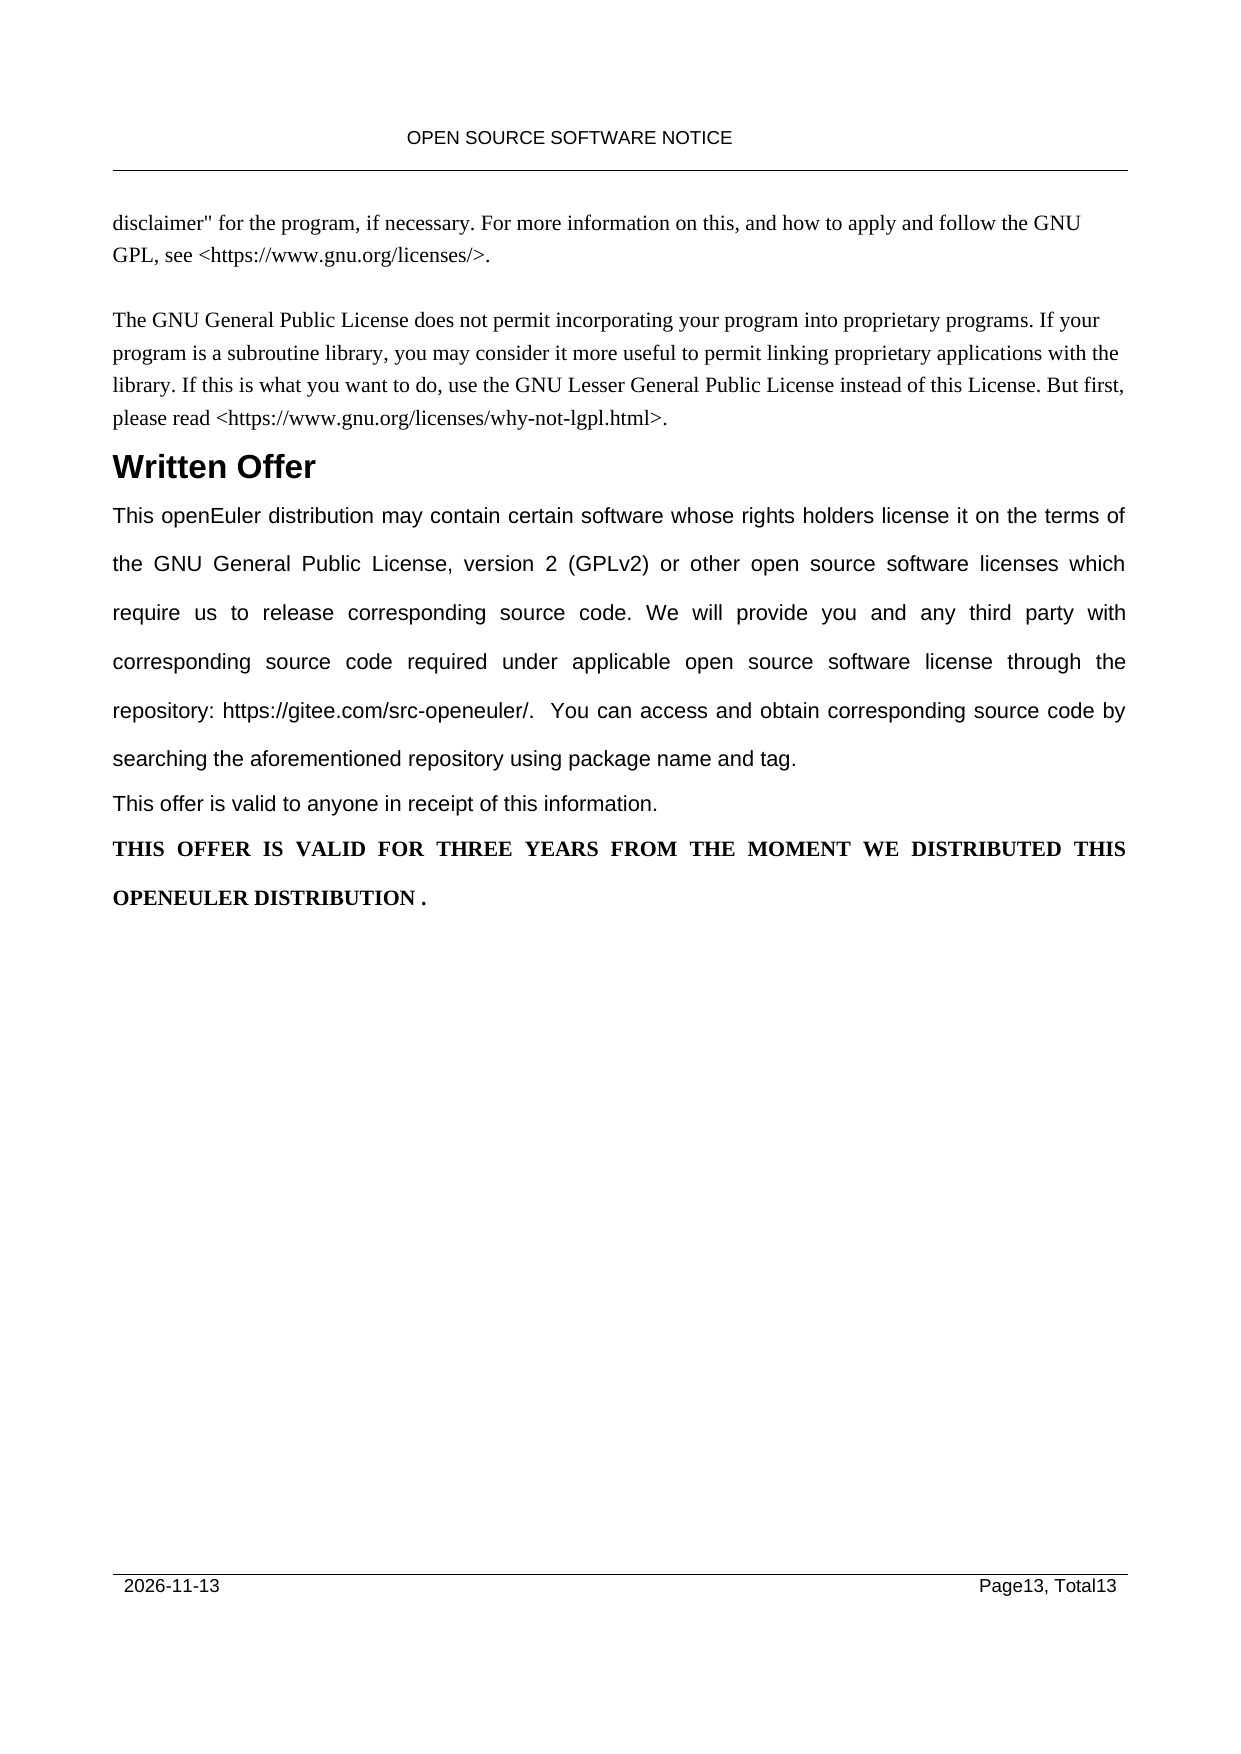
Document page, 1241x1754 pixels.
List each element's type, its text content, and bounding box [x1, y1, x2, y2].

text This openEuler distribution may contain certain software whose rights holders license it on the terms of the GNU General Public License, version 2 (GPLv2) or other open source software licenses which require us to release corresponding source code. We will provide you and any third party with corresponding source code required under applicable open source software license through the repository: https://gitee.com/src-openeuler/. You can access and obtain corresponding source code by searching the aforementioned repository using package name and tag. [112, 499, 1128, 775]
text This offer is valid to anyone in receipt of this information. [112, 788, 1128, 820]
text Written Offer [112, 434, 1128, 499]
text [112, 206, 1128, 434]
text THIS OFFER IS VALID FOR THREE YEARS FROM THE MOMENT WE DISTRIBUTED THIS OPENEULER DISTRIBUTION . [112, 833, 1128, 914]
